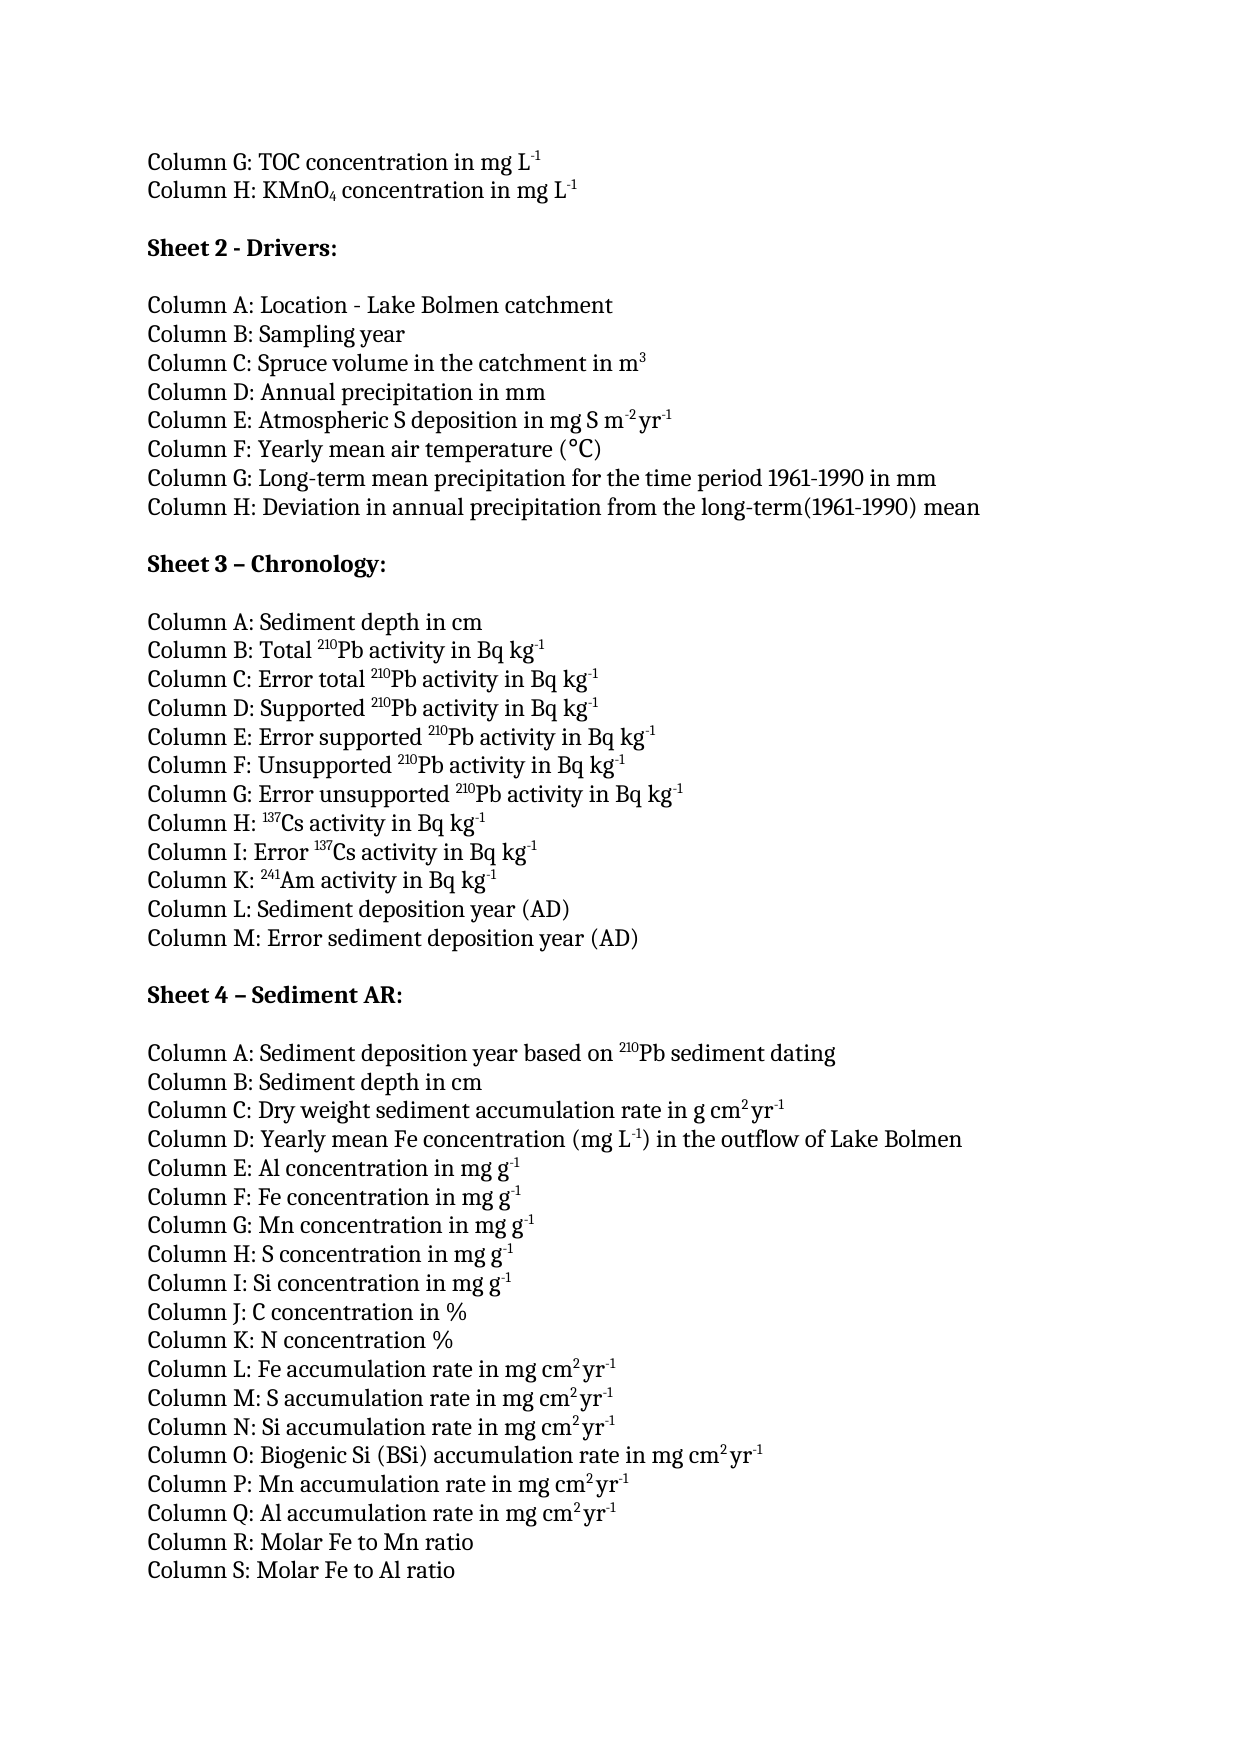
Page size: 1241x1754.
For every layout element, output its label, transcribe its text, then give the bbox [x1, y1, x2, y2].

text Column L: Fe accumulation rate in mg cm2 yr-1 [148, 1355, 1093, 1384]
text Column G: Error unsupported 210Pb activity in Bq kg-1 [148, 780, 1093, 809]
text Column G: Mn concentration in mg g-1 [148, 1211, 1093, 1240]
text Column F: Yearly mean air temperature (℃) [148, 435, 1093, 464]
text Column A: Sediment depth in cm [148, 608, 1093, 636]
text Column H: KMnO4 concentration in mg L-1 [148, 176, 1093, 205]
text Column A: Location - Lake Bolmen catchment [148, 291, 1093, 320]
text Column H: Deviation in annual precipitation from the long-term(1961-1990) mean [148, 493, 1093, 521]
text Column B: Total 210Pb activity in Bq kg-1 [148, 636, 1093, 665]
text Column I: Error 137Cs activity in Bq kg-1 [148, 838, 1093, 866]
text Column H: S concentration in mg g-1 [148, 1240, 1093, 1269]
text Column E: Atmospheric S deposition in mg S m-2 yr-1 [148, 406, 1093, 435]
text Column M: S accumulation rate in mg cm2 yr-1 [148, 1384, 1093, 1413]
text Column C: Error total 210Pb activity in Bq kg-1 [148, 665, 1093, 694]
text Column L: Sediment deposition year (AD) [148, 895, 1093, 924]
text Column C: Spruce volume in the catchment in m3 [148, 349, 1093, 378]
text Column F: Unsupported 210Pb activity in Bq kg-1 [148, 751, 1093, 780]
text Column R: Molar Fe to Mn ratio [148, 1528, 1093, 1556]
text Column D: Annual precipitation in mm [148, 378, 1093, 406]
text Sheet 3 – Chronology: [148, 550, 1093, 579]
text Column D: Supported 210Pb activity in Bq kg-1 [148, 694, 1093, 723]
text Column D: Yearly mean Fe concentration (mg L-1) in the outflow of Lake Bolmen [148, 1125, 1093, 1154]
text Sheet 4 – Sediment AR: [148, 981, 1093, 1010]
text Column E: Al concentration in mg g-1 [148, 1154, 1093, 1183]
text Column N: Si accumulation rate in mg cm2 yr-1 [148, 1413, 1093, 1441]
text Column G: TOC concentration in mg L-1 [148, 148, 1093, 176]
text Column H: 137Cs activity in Bq kg-1 [148, 809, 1093, 838]
text Column G: Long-term mean precipitation for the time period 1961-1990 in mm [148, 464, 1093, 493]
text Column S: Molar Fe to Al ratio [148, 1556, 1093, 1585]
text Column J: C concentration in % [148, 1298, 1093, 1326]
text Sheet 2 - Drivers: [148, 234, 1093, 263]
text Column A: Sediment deposition year based on 210Pb sediment dating [148, 1039, 1093, 1068]
text Column K: 241Am activity in Bq kg-1 [148, 866, 1093, 895]
text Column B: Sediment depth in cm [148, 1068, 1093, 1096]
text Column F: Fe concentration in mg g-1 [148, 1183, 1093, 1211]
text Column E: Error supported 210Pb activity in Bq kg-1 [148, 723, 1093, 751]
text Column Q: Al accumulation rate in mg cm2 yr-1 [148, 1499, 1093, 1528]
text Column B: Sampling year [148, 320, 1093, 349]
text Column I: Si concentration in mg g-1 [148, 1269, 1093, 1298]
text Column O: Biogenic Si (BSi) accumulation rate in mg cm2 yr-1 [148, 1441, 1093, 1470]
text Column K: N concentration % [148, 1326, 1093, 1355]
text Column C: Dry weight sediment accumulation rate in g cm2 yr-1 [148, 1096, 1093, 1125]
text Column P: Mn accumulation rate in mg cm2 yr-1 [148, 1470, 1093, 1499]
text Column M: Error sediment deposition year (AD) [148, 924, 1093, 953]
